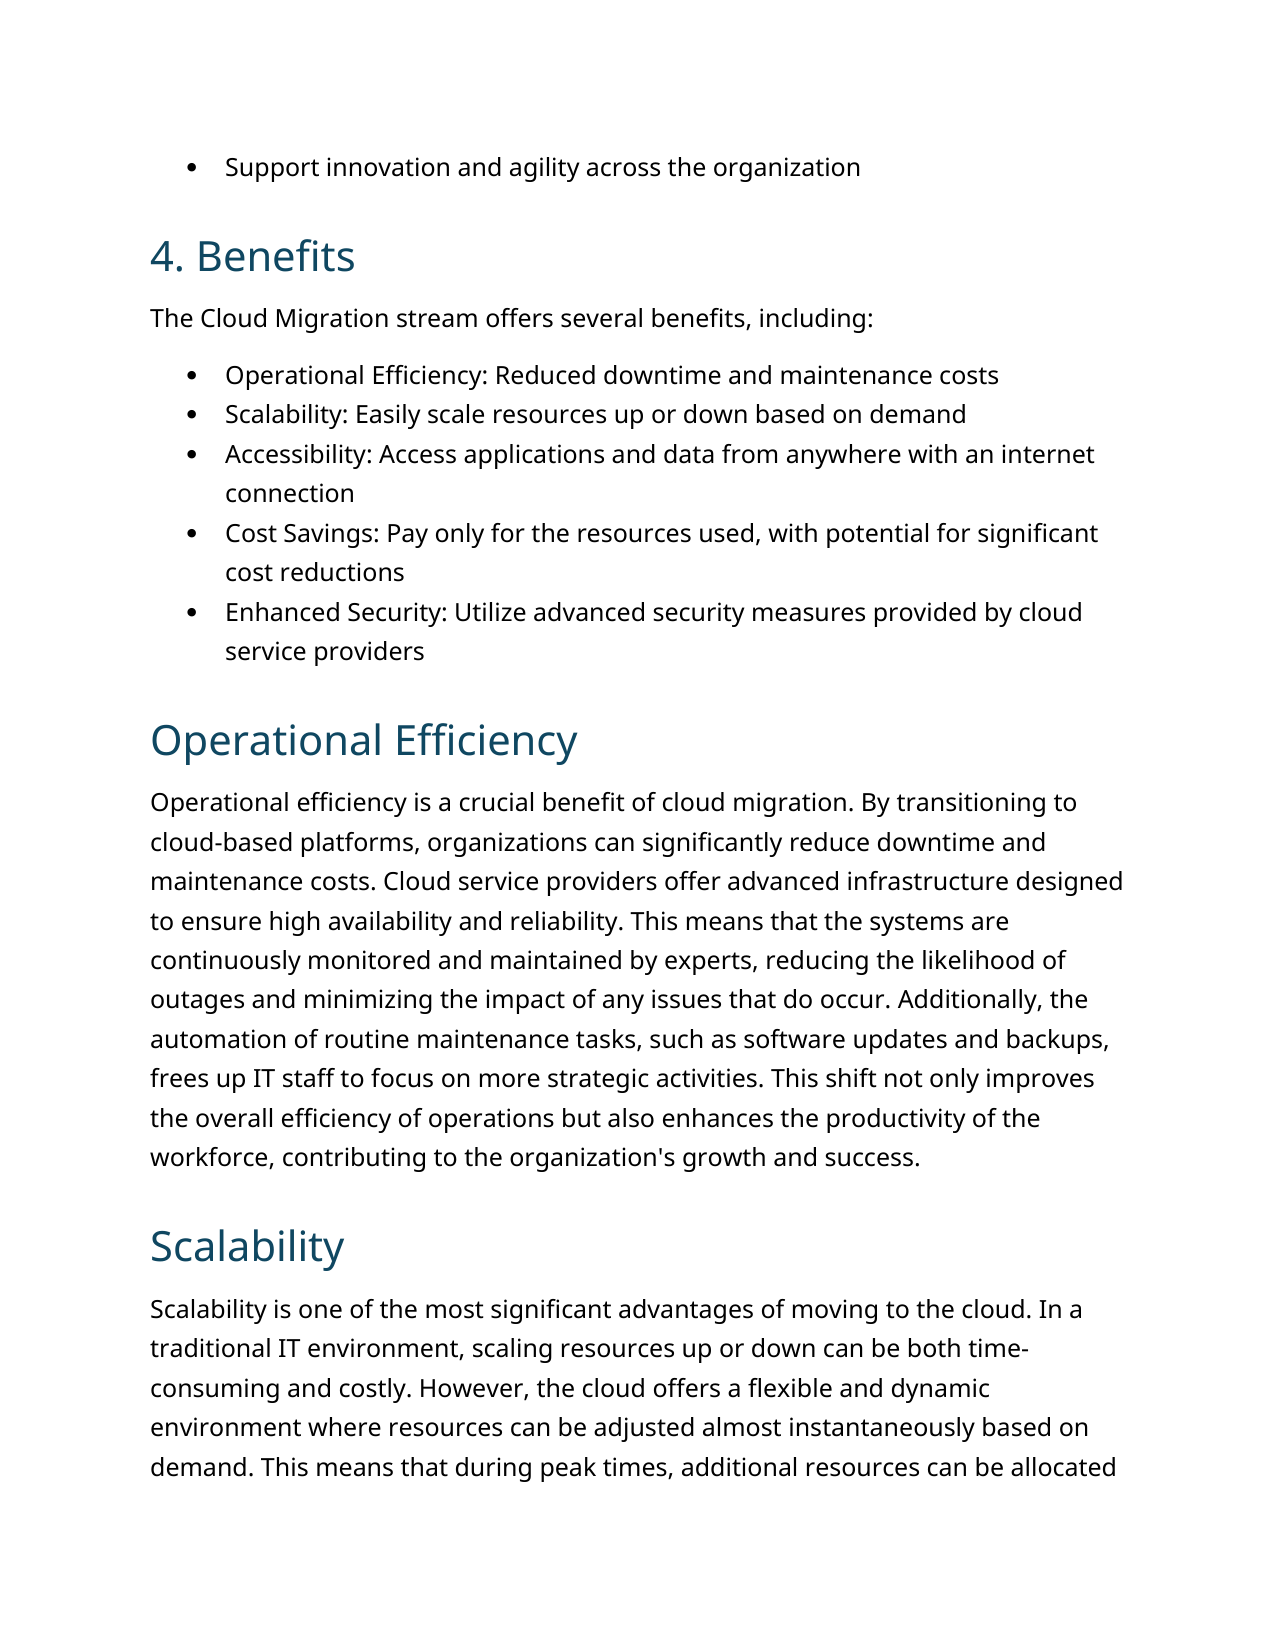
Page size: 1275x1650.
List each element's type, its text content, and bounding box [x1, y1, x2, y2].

text The Cloud Migration stream offers several benefits, including: [150, 301, 1125, 335]
list Operational Efficiency: Reduced downtime and maintenance costs [187, 357, 1125, 391]
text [150, 1291, 1125, 1483]
subtitle Scalability [150, 1217, 1125, 1274]
list Scalability: Easily scale resources up or down based on demand [187, 397, 1125, 431]
list Cost Savings: Pay only for the resources used, with potential for significant cost reductions [187, 515, 1125, 589]
list Support innovation and agility across the organization [187, 150, 1125, 184]
text Operational efficiency is a crucial benefit of cloud migration. By transitioning to cloud-based platforms, organizations can significantly reduce downtime and maintenance costs. Cloud service providers offer advanced infrastructure designed to ensure high availability and reliability. This means that the systems are continuously monitored and maintained by experts, reducing the likelihood of outages and minimizing the impact of any issues that do occur. Additionally, the automation of routine maintenance tasks, such as software updates and backups, frees up IT staff to focus on more strategic activities. This shift not only improves the overall efficiency of operations but also enhances the productivity of the workforce, contributing to the organization's growth and success. [150, 785, 1125, 1174]
list Accessibility: Access applications and data from anywhere with an internet connection [187, 436, 1125, 510]
subtitle Operational Efficiency [150, 711, 1125, 767]
subtitle 4. Benefits [150, 227, 1125, 284]
list Enhanced Security: Utilize advanced security measures provided by cloud service providers [187, 594, 1125, 668]
